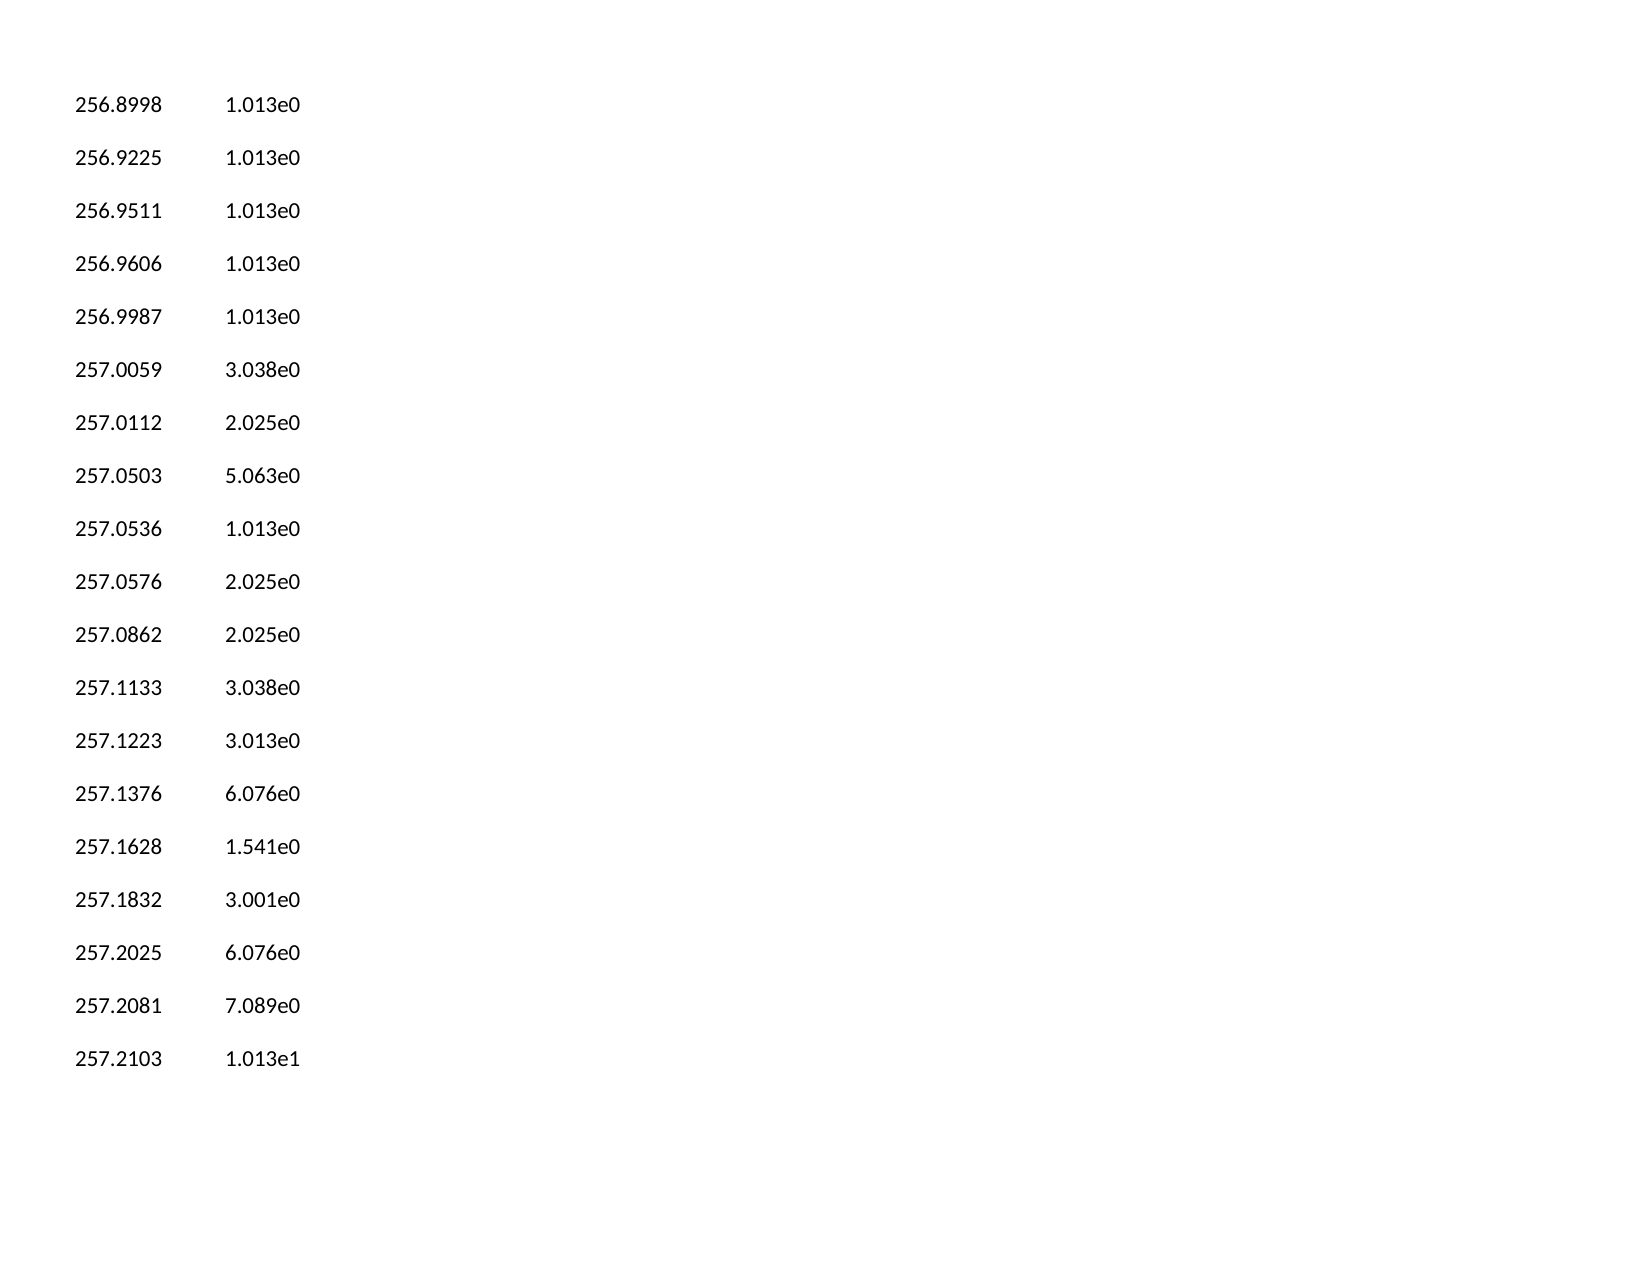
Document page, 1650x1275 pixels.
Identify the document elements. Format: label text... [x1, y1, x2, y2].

text 257.2025 6.076e0 [75, 938, 1563, 966]
text 257.0576 2.025e0 [75, 567, 1563, 595]
text 256.9511 1.013e0 [75, 196, 1563, 224]
text 257.0059 3.038e0 [75, 355, 1563, 383]
text 257.2103 1.013e1 [75, 1044, 1563, 1072]
text 257.0862 2.025e0 [75, 620, 1563, 648]
text 257.1133 3.038e0 [75, 673, 1563, 701]
text 256.9987 1.013e0 [75, 302, 1563, 330]
text 256.8998 1.013e0 [75, 90, 1563, 118]
text 257.0536 1.013e0 [75, 514, 1563, 542]
text 256.9606 1.013e0 [75, 249, 1563, 277]
text 257.0503 5.063e0 [75, 461, 1563, 489]
text 257.1223 3.013e0 [75, 726, 1563, 754]
text 257.0112 2.025e0 [75, 408, 1563, 436]
text 256.9225 1.013e0 [75, 143, 1563, 171]
text 257.1628 1.541e0 [75, 832, 1563, 860]
text 257.2081 7.089e0 [75, 991, 1563, 1019]
text 257.1376 6.076e0 [75, 779, 1563, 807]
text 257.1832 3.001e0 [75, 885, 1563, 913]
